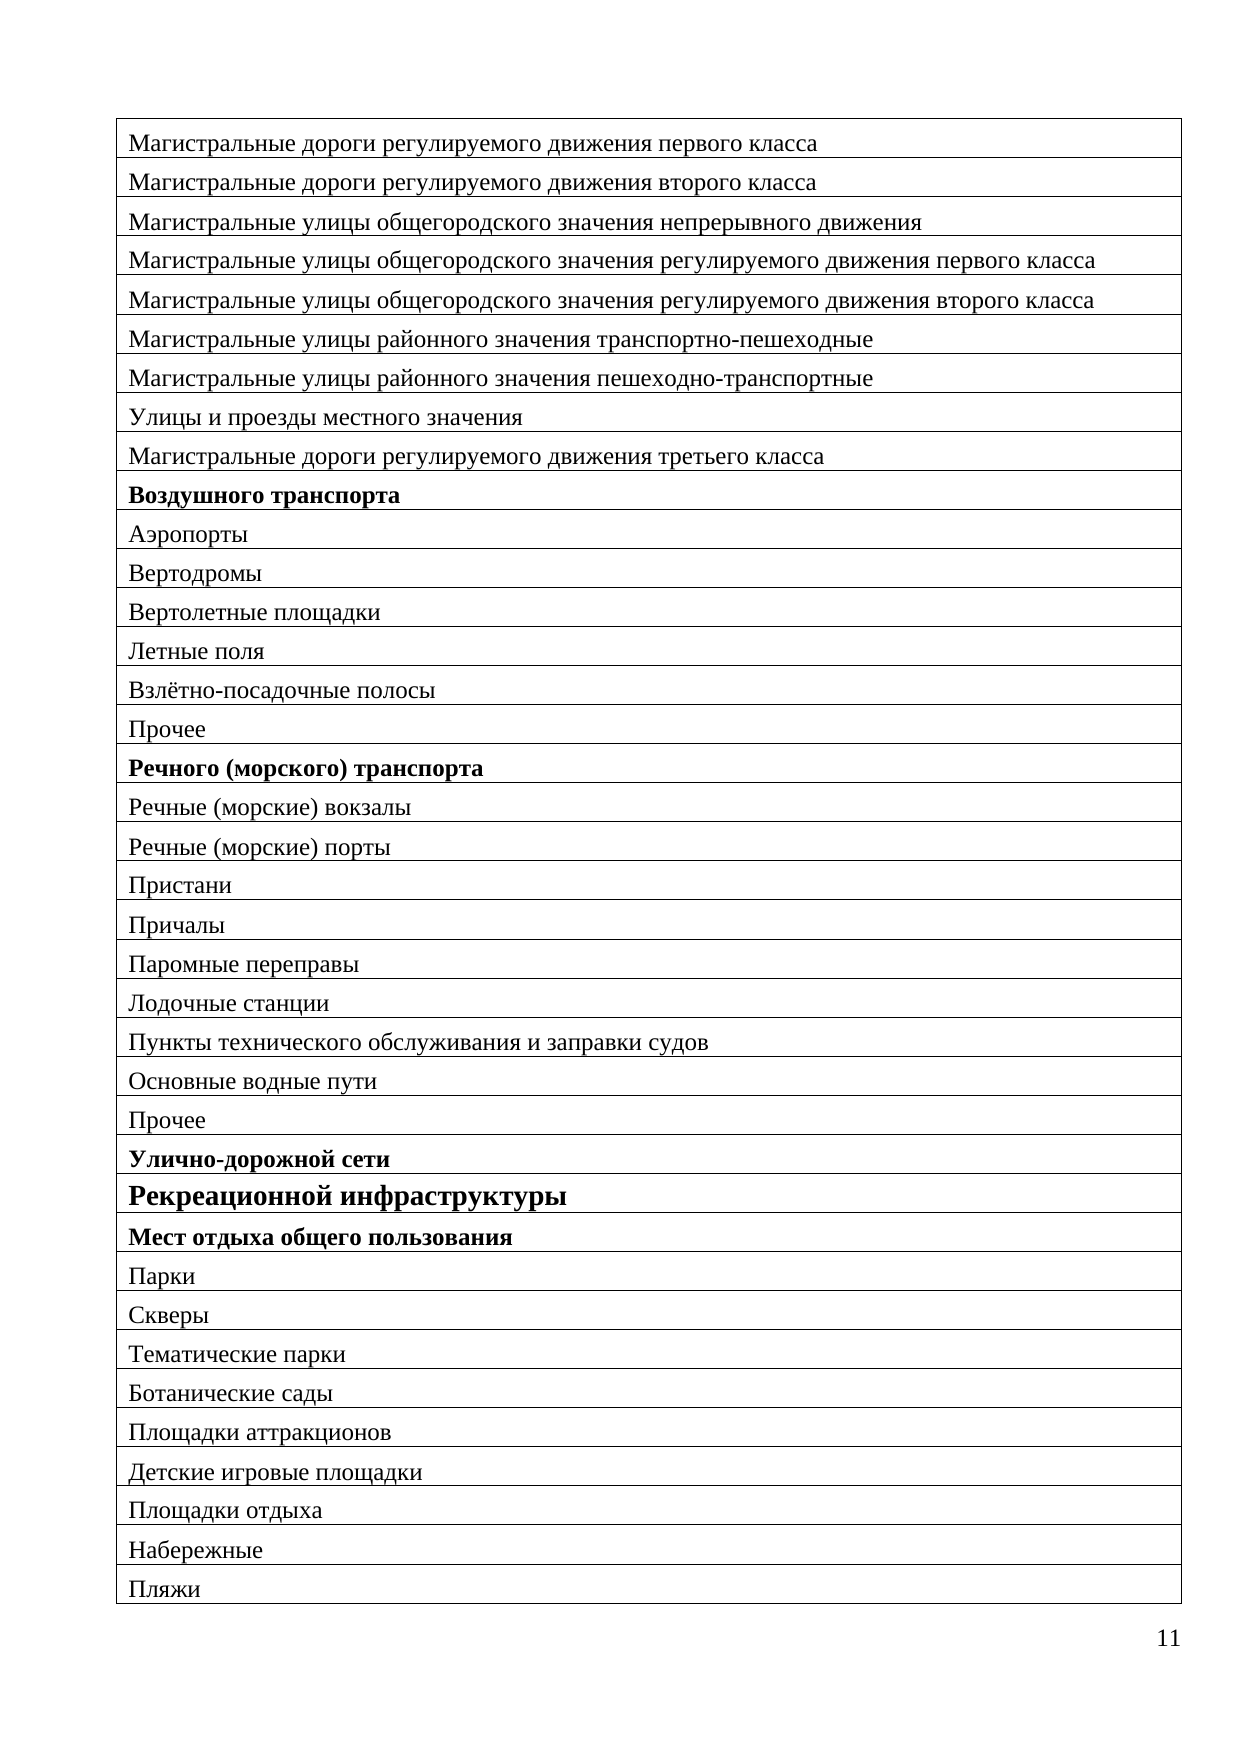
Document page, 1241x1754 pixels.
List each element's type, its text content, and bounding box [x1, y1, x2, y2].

table_cell Набережные [117, 1525, 1181, 1563]
table_cell Прочее [117, 705, 1181, 743]
table_cell Вертолетные площадки [117, 588, 1181, 626]
table_cell Лодочные станции [117, 979, 1181, 1017]
table_cell Пункты технического обслуживания и заправки судов [117, 1018, 1181, 1056]
table_cell Прочее [117, 1096, 1181, 1134]
table_cell Пляжи [117, 1565, 1181, 1602]
table_cell Площадки отдыха [117, 1486, 1181, 1524]
table_cell Взлётно-посадочные полосы [117, 666, 1181, 704]
table_cell Причалы [117, 900, 1181, 938]
table_cell Речные (морские) вокзалы [117, 783, 1181, 821]
table_cell Магистральные улицы общегородского значения регулируемого движения первого класса [117, 236, 1181, 274]
table_cell Улицы и проезды местного значения [117, 393, 1181, 431]
table_cell Аэропорты [117, 510, 1181, 548]
table_cell Вертодромы [117, 549, 1181, 587]
table_cell Детские игровые площадки [117, 1447, 1181, 1485]
table_cell Воздушного транспорта [117, 471, 1181, 509]
table_cell Скверы [117, 1291, 1181, 1329]
table_cell Речного (морского) транспорта [117, 744, 1181, 782]
table_cell Основные водные пути [117, 1057, 1181, 1095]
table_cell Магистральные улицы районного значения транспортно-пешеходные [117, 315, 1181, 352]
table_cell Магистральные дороги регулируемого движения первого класса [117, 119, 1181, 157]
table_cell Улично-дорожной сети [117, 1135, 1181, 1173]
table_cell Пристани [117, 861, 1181, 899]
table_cell Летные поля [117, 627, 1181, 665]
table_cell Мест отдыха общего пользования [117, 1213, 1181, 1251]
table_cell Магистральные улицы общегородского значения непрерывного движения [117, 197, 1181, 235]
table_cell Парки [117, 1252, 1181, 1290]
table_cell Магистральные дороги регулируемого движения второго класса [117, 158, 1181, 196]
table_cell Ботанические сады [117, 1369, 1181, 1407]
table_cell Магистральные улицы общегородского значения регулируемого движения второго класса [117, 275, 1181, 313]
table_cell Паромные переправы [117, 940, 1181, 977]
table_cell Магистральные улицы районного значения пешеходно-транспортные [117, 354, 1181, 392]
table_cell Площадки аттракционов [117, 1408, 1181, 1446]
table_cell Тематические парки [117, 1330, 1181, 1368]
table_cell Рекреационной инфраструктуры [117, 1174, 1181, 1212]
table_cell Магистральные дороги регулируемого движения третьего класса [117, 432, 1181, 470]
table_cell Речные (морские) порты [117, 822, 1181, 860]
